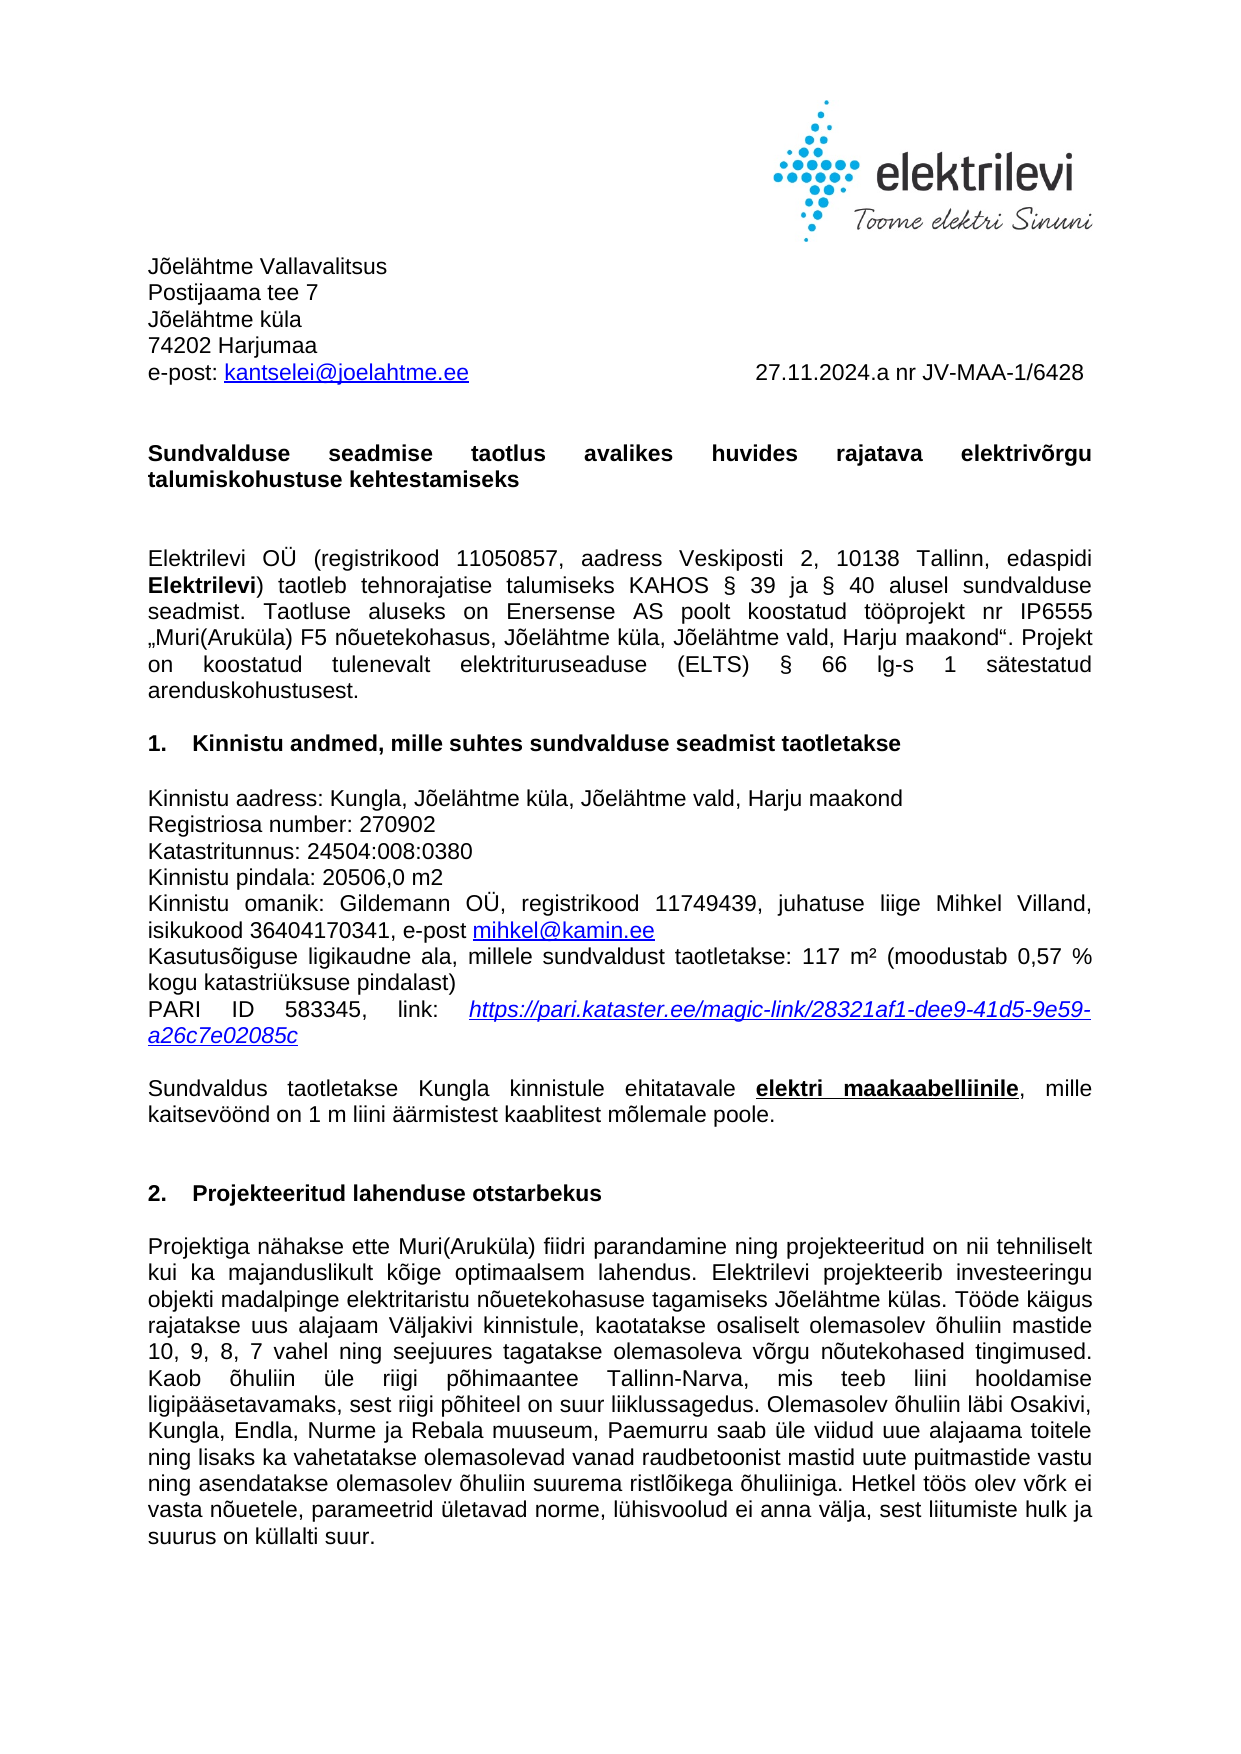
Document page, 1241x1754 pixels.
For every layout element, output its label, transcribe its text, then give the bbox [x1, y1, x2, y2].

text 74202 Harjumaa [148, 332, 1093, 358]
list Projekteeritud lahenduse otstarbekus [148, 1180, 1093, 1207]
text PARI ID 583345, link: https://pari.kataster.ee/magic-link/28321af1-dee9-41d5-9e59-a26c7e02085c [148, 996, 1093, 1048]
text Postijaama tee 7 [148, 279, 1093, 306]
text Kinnistu aadress: Kungla, Jõelähtme küla, Jõelähtme vald, Harju maakond [148, 785, 1093, 811]
text Sundvalduse seadmise taotlus avalikes huvides rajatava elektrivõrgu talumiskohustuse kehtestamiseks [148, 440, 1093, 493]
text Sundvaldus taotletakse Kungla kinnistule ehitatavale elektri maakaabelliinile, mille kaitsevöönd on 1 m liini äärmistest kaablitest mõlemale poole. [148, 1075, 1093, 1127]
text Elektrilevi OÜ (registrikood 11050857, aadress Veskiposti 2, 10138 Tallinn, edaspidi Elektrilevi) taotleb tehnorajatise talumiseks KAHOS § 39 ja § 40 alusel sundvalduse seadmist. Taotluse aluseks on Enersense AS poolt koostatud tööprojekt nr IP6555 „Muri(Aruküla) F5 nõuetekohasus, Jõelähtme küla, Jõelähtme vald, Harju maakond“. Projekt on koostatud tulenevalt elektrituruseaduse (ELTS) § 66 lg-s 1 sätestatud arenduskohustusest. [148, 545, 1093, 703]
picture [773, 100, 1093, 242]
text Kinnistu omanik: Gildemann OÜ, registrikood 11749439, juhatuse liige Mihkel Villand, isikukood 36404170341, e-post mihkel@kamin.ee [148, 890, 1093, 943]
text Katastritunnus: 24504:008:0380 [148, 838, 1093, 864]
text e-post: kantselei@joelahtme.ee 27.11.2024.a nr JV-MAA-1/6428 [148, 358, 1093, 385]
text Kinnistu pindala: 20506,0 m2 [148, 864, 1093, 890]
text Kasutusõiguse ligikaudne ala, millele sundvaldust taotletakse: 117 m² (moodustab 0,57 % kogu katastriüksuse pindalast) [148, 943, 1093, 996]
list Kinnistu andmed, mille suhtes sundvalduse seadmist taotletakse [148, 730, 1093, 756]
text Jõelähtme küla [148, 306, 1093, 332]
text Jõelähtme Vallavalitsus [148, 253, 1093, 279]
text Registriosa number: 270902 [148, 811, 1093, 838]
text Projektiga nähakse ette Muri(Aruküla) fiidri parandamine ning projekteeritud on nii tehniliselt kui ka majanduslikult kõige optimaalsem lahendus. Elektrilevi projekteerib investeeringu objekti madalpinge elektritaristu nõuetekohasuse tagamiseks Jõelähtme külas. Tööde käigus rajatakse uus alajaam Väljakivi kinnistule, kaotatakse osaliselt olemasolev õhuliin mastide 10, 9, 8, 7 vahel ning seejuures tagatakse olemasoleva võrgu nõutekohased tingimused. Kaob õhuliin üle riigi põhimaantee Tallinn-Narva, mis teeb liini hooldamise ligipääsetavamaks, sest riigi põhiteel on suur liiklussagedus. Olemasolev õhuliin läbi Osakivi, Kungla, Endla, Nurme ja Rebala muuseum, Paemurru saab üle viidud uue alajaama toitele ning lisaks ka vahetatakse olemasolevad vanad raudbetoonist mastid uute puitmastide vastu ning asendatakse olemasolev õhuliin suurema ristlõikega õhuliiniga. Hetkel töös olev võrk ei vasta nõuetele, parameetrid ületavad norme, lühisvoolud ei anna välja, sest liitumiste hulk ja suurus on küllalti suur. [148, 1233, 1093, 1549]
